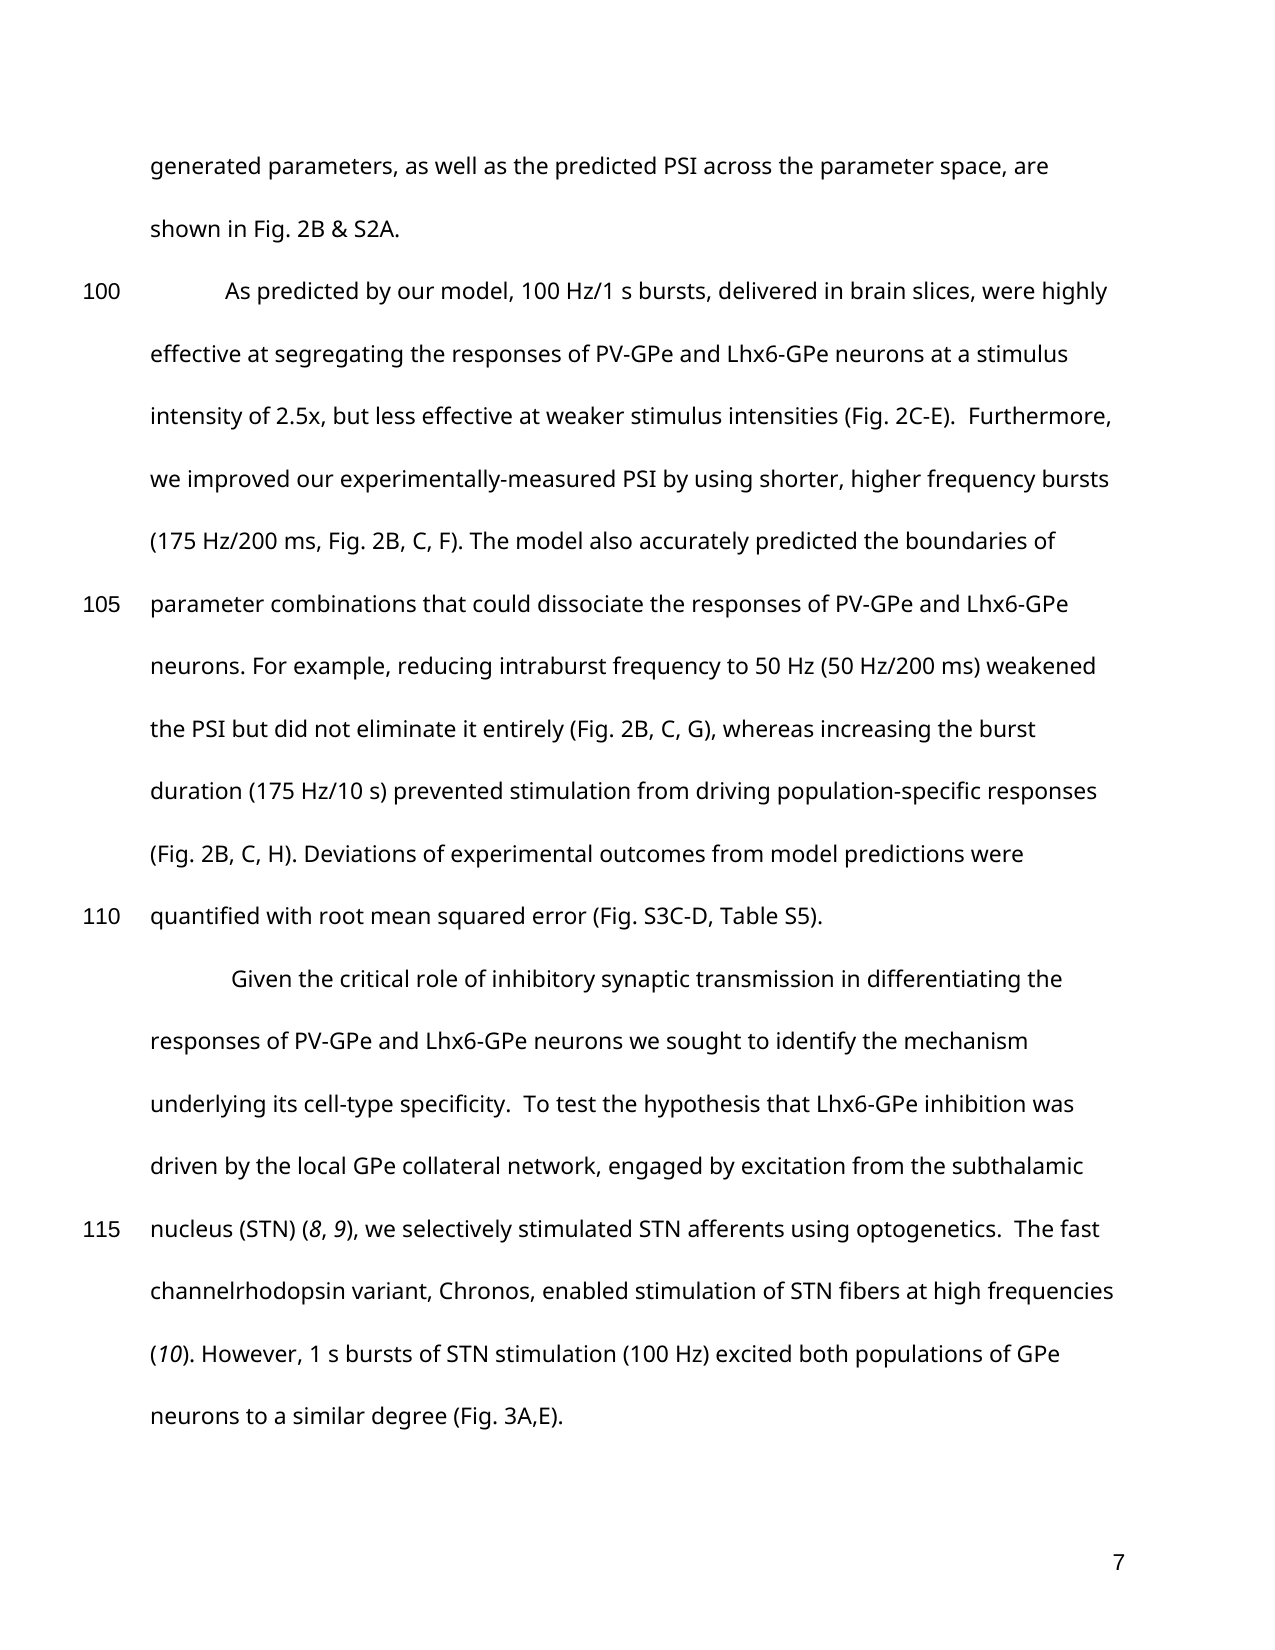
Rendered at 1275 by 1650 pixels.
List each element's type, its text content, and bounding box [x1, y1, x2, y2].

text Given the critical role of inhibitory synaptic transmission in differentiating the responses of PV-GPe and Lhx6-GPe neurons we sought to identify the mechanism underlying its cell-type specificity. To test the hypothesis that Lhx6-GPe inhibition was driven by the local GPe collateral network, engaged by excitation from the subthalamic nucleus (STN) (8, 9), we selectively stimulated STN afferents using optogenetics. The fast channelrhodopsin variant, Chronos, enabled stimulation of STN fibers at high frequencies (10). However, 1 s bursts of STN stimulation (100 Hz) excited both populations of GPe neurons to a similar degree (Fig. 3A,E). [150, 962, 1125, 1431]
text As predicted by our model, 100 Hz/1 s bursts, delivered in brain slices, were highly effective at segregating the responses of PV-GPe and Lhx6-GPe neurons at a stimulus intensity of 2.5x, but less effective at weaker stimulus intensities (Fig. 2C-E). Furthermore, we improved our experimentally-measured PSI by using shorter, higher frequency bursts (175 Hz/200 ms, Fig. 2B, C, F). The model also accurately predicted the boundaries of parameter combinations that could dissociate the responses of PV-GPe and Lhx6-GPe neurons. For example, reducing intraburst frequency to 50 Hz (50 Hz/200 ms) weakened the PSI but did not eliminate it entirely (Fig. 2B, C, G), whereas increasing the burst duration (175 Hz/10 s) prevented stimulation from driving population-specific responses (Fig. 2B, C, H). Deviations of experimental outcomes from model predictions were quantified with root mean squared error (Fig. S3C-D, Table S5). [150, 275, 1125, 931]
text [150, 150, 1125, 244]
